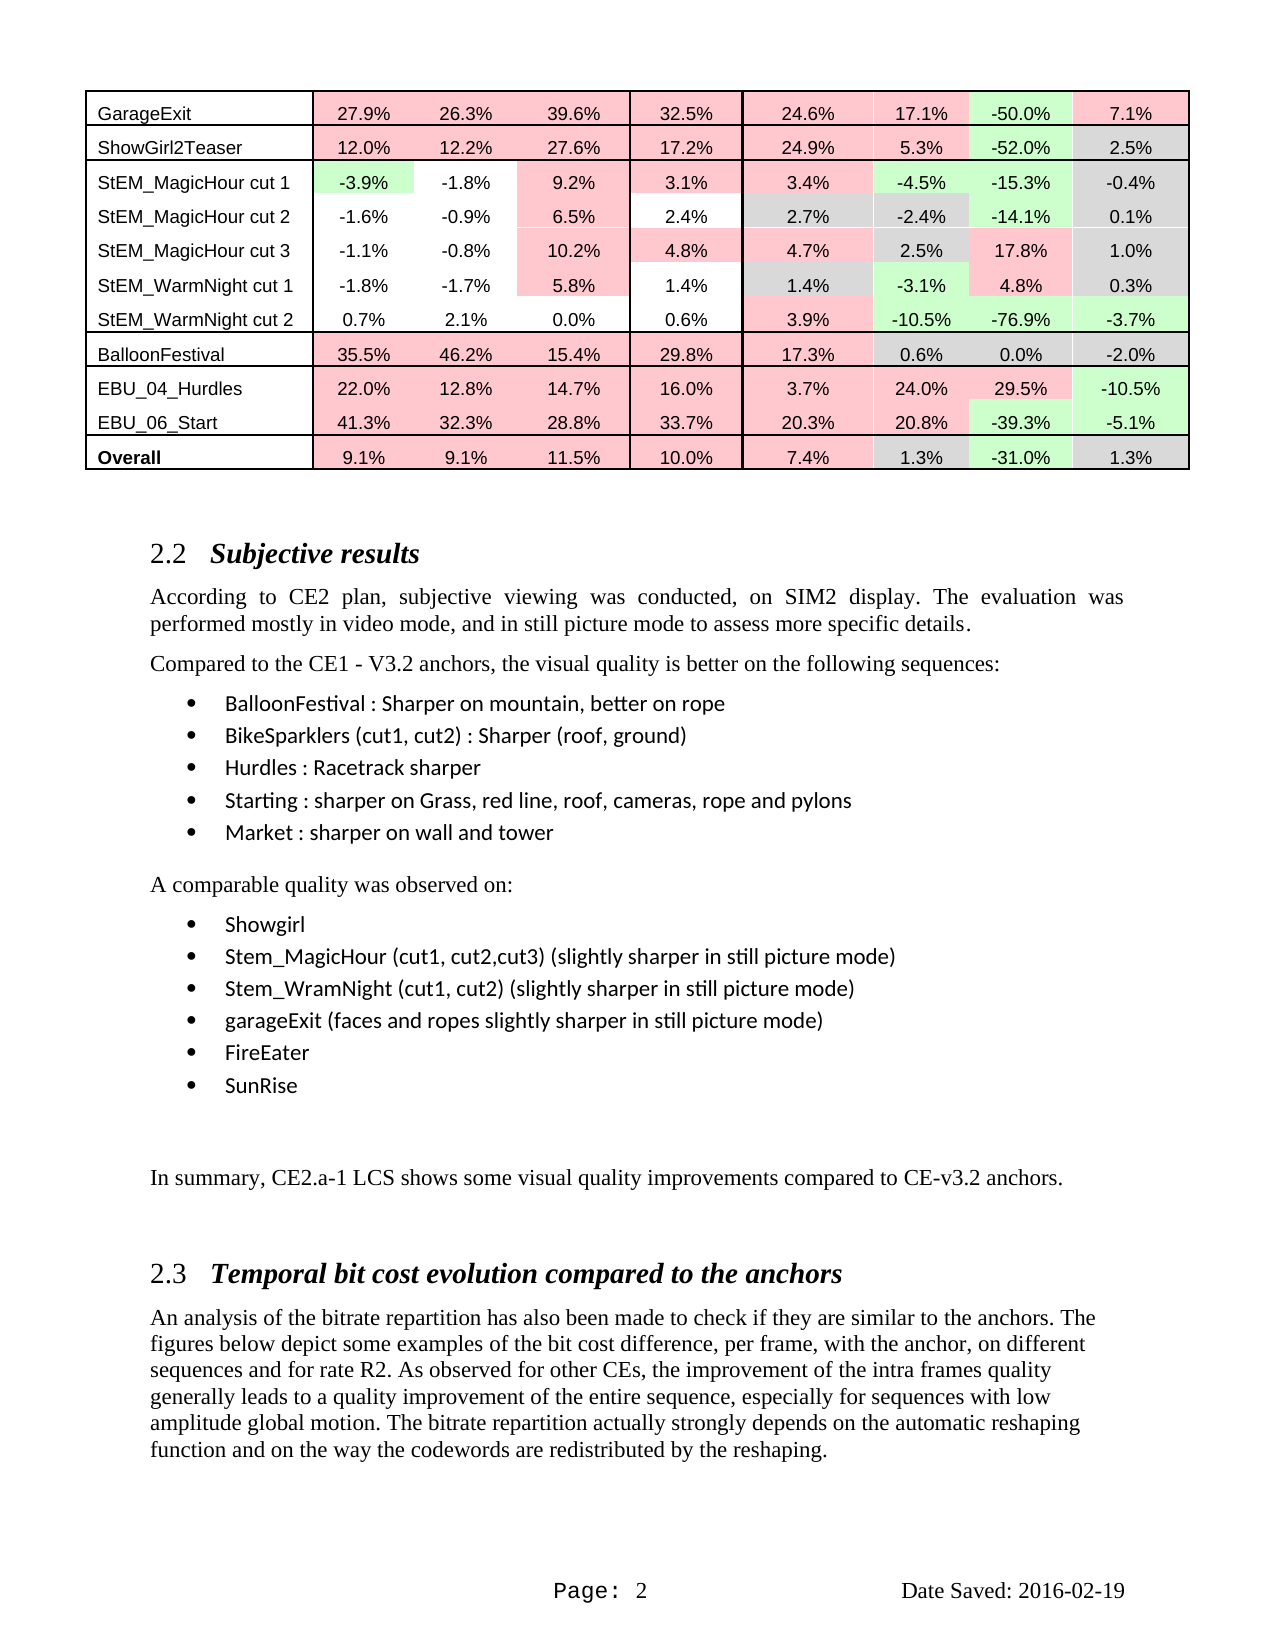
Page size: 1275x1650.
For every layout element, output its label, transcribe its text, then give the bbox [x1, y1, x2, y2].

table_cell 0.6% [874, 333, 969, 365]
text In summary, CE2.a-1 LCS shows some visual quality improvements compared to CE-v3.2 anchors. [150, 1164, 1125, 1191]
table_cell 5.3% [874, 126, 969, 159]
table_cell 4.8% [969, 262, 1072, 296]
table_cell 14.7% [517, 367, 629, 399]
table_cell 28.8% [517, 399, 629, 434]
table_cell 3.1% [631, 161, 741, 193]
table_cell 3.4% [744, 161, 873, 193]
table_cell ShowGirl2Teaser [87, 126, 312, 159]
text According to CE2 plan, subjective viewing was conducted, on SIM2 display. The evaluation was performed mostly in video mode, and in still picture mode to assess more specific details. [150, 583, 1125, 636]
list Showgirl [187, 910, 1125, 938]
table_cell 2.7% [744, 193, 873, 227]
table_cell 24.9% [744, 126, 873, 159]
table_cell 7.4% [744, 436, 873, 468]
table_cell 17.8% [969, 228, 1072, 262]
table_cell 46.2% [414, 333, 517, 365]
list Starting : sharper on Grass, red line, roof, cameras, rope and pylons [187, 786, 1125, 814]
table_cell -1.7% [414, 262, 517, 296]
table_cell -39.3% [969, 399, 1072, 434]
table_cell -15.3% [969, 161, 1072, 193]
table_cell 27.6% [517, 126, 629, 159]
table_cell 29.5% [969, 367, 1072, 399]
table_cell 32.5% [631, 92, 741, 124]
table_cell StEM_MagicHour cut 1 [87, 161, 312, 193]
table_cell 33.7% [631, 399, 741, 434]
list BalloonFestival : Sharper on mountain, better on rope [187, 689, 1125, 717]
table_cell 9.2% [517, 161, 629, 193]
text A comparable quality was observed on: [150, 871, 1125, 897]
table_cell 1.0% [1073, 228, 1188, 262]
list Hurdles : Racetrack sharper [187, 753, 1125, 782]
table_cell EBU_06_Start [87, 399, 312, 434]
table_cell -1.1% [314, 228, 414, 262]
table_cell -3.1% [874, 262, 969, 296]
table_cell 20.3% [744, 399, 873, 434]
list BikeSparklers (cut1, cut2) : Sharper (roof, ground) [187, 721, 1125, 749]
table_cell 1.4% [744, 262, 873, 296]
table_cell 1.4% [631, 262, 741, 296]
table_cell 41.3% [314, 399, 414, 434]
table_cell 29.8% [631, 333, 741, 365]
table_cell 35.5% [314, 333, 414, 365]
table_cell 1.3% [874, 436, 969, 468]
table_cell -31.0% [969, 436, 1072, 468]
table_cell 27.9% [314, 92, 414, 124]
table_cell 0.0% [969, 333, 1072, 365]
table_cell -10.5% [874, 296, 969, 331]
table_cell BalloonFestival [87, 333, 312, 365]
table_cell 1.3% [1073, 436, 1188, 468]
text Compared to the CE1 - V3.2 anchors, the visual quality is better on the following sequences: [150, 650, 1125, 677]
table_cell 12.0% [314, 126, 414, 159]
list Market : sharper on wall and tower [187, 818, 1125, 846]
table_cell -0.4% [1073, 161, 1188, 193]
table_cell 4.7% [744, 228, 873, 262]
table_cell 0.3% [1073, 262, 1188, 296]
table_cell 6.5% [517, 193, 629, 227]
list Stem_MagicHour (cut1, cut2,cut3) (slightly sharper in still picture mode) [187, 942, 1125, 970]
table_cell 0.1% [1073, 193, 1188, 227]
table_cell -2.0% [1073, 333, 1188, 365]
table_cell -3.7% [1073, 296, 1188, 331]
table_cell -2.4% [874, 193, 969, 227]
table_cell 32.3% [414, 399, 517, 434]
table_cell 0.7% [314, 296, 414, 331]
table_cell -1.6% [314, 193, 414, 227]
subtitle Subjective results [150, 536, 1125, 569]
table_cell EBU_04_Hurdles [87, 367, 312, 399]
table_cell 7.1% [1073, 92, 1188, 124]
table_cell StEM_WarmNight cut 2 [87, 296, 312, 331]
table_cell 2.1% [414, 296, 517, 331]
table_cell -3.9% [314, 161, 414, 193]
list Stem_WramNight (cut1, cut2) (slightly sharper in still picture mode) [187, 974, 1125, 1002]
table_cell 5.8% [517, 262, 629, 296]
table_cell 16.0% [631, 367, 741, 399]
list SunRise [187, 1071, 1125, 1099]
table_cell -0.9% [414, 193, 517, 227]
table_cell Overall [87, 436, 312, 468]
table_cell -5.1% [1073, 399, 1188, 434]
table_cell StEM_MagicHour cut 3 [87, 228, 312, 262]
table_cell 17.1% [874, 92, 969, 124]
table_cell 9.1% [414, 436, 517, 468]
table_cell 0.0% [517, 296, 629, 331]
table_cell 2.5% [1073, 126, 1188, 159]
table_cell 2.5% [874, 228, 969, 262]
table_cell 4.8% [631, 228, 741, 262]
table_cell 2.4% [631, 193, 741, 227]
table_cell -14.1% [969, 193, 1072, 227]
table_cell -76.9% [969, 296, 1072, 331]
list FireEater [187, 1038, 1125, 1067]
table_cell 22.0% [314, 367, 414, 399]
table_cell 17.2% [631, 126, 741, 159]
table_cell -1.8% [314, 262, 414, 296]
table_cell -0.8% [414, 228, 517, 262]
table_cell 0.6% [631, 296, 741, 331]
table_cell 10.2% [517, 228, 629, 262]
table_cell 39.6% [517, 92, 629, 124]
table_cell 3.7% [744, 367, 873, 399]
table_cell 26.3% [414, 92, 517, 124]
table_cell GarageExit [87, 92, 312, 124]
table_cell 17.3% [744, 333, 873, 365]
table_cell 12.8% [414, 367, 517, 399]
table_cell 24.0% [874, 367, 969, 399]
table_cell 24.6% [744, 92, 873, 124]
table_cell 10.0% [631, 436, 741, 468]
table_cell 9.1% [314, 436, 414, 468]
table_cell 12.2% [414, 126, 517, 159]
table_cell 20.8% [874, 399, 969, 434]
table_cell StEM_WarmNight cut 1 [87, 262, 312, 296]
table_cell -52.0% [969, 126, 1072, 159]
text An analysis of the bitrate repartition has also been made to check if they are similar to the anchors. The figures below depict some examples of the bit cost difference, per frame, with the anchor, on different sequences and for rate R2. As observed for other CEs, the improvement of the intra frames quality generally leads to a quality improvement of the entire sequence, especially for sequences with low amplitude global motion. The bitrate repartition actually strongly depends on the automatic reshaping function and on the way the codewords are redistributed by the reshaping. [150, 1304, 1125, 1462]
table_cell 3.9% [744, 296, 873, 331]
table_cell -4.5% [874, 161, 969, 193]
subtitle Temporal bit cost evolution compared to the anchors [150, 1256, 1125, 1290]
list garageExit (faces and ropes slightly sharper in still picture mode) [187, 1006, 1125, 1034]
table_cell 11.5% [517, 436, 629, 468]
table_cell StEM_MagicHour cut 2 [87, 193, 312, 227]
table_cell -1.8% [414, 161, 517, 193]
table_cell 15.4% [517, 333, 629, 365]
table_cell -10.5% [1073, 367, 1188, 399]
table_cell -50.0% [969, 92, 1072, 124]
